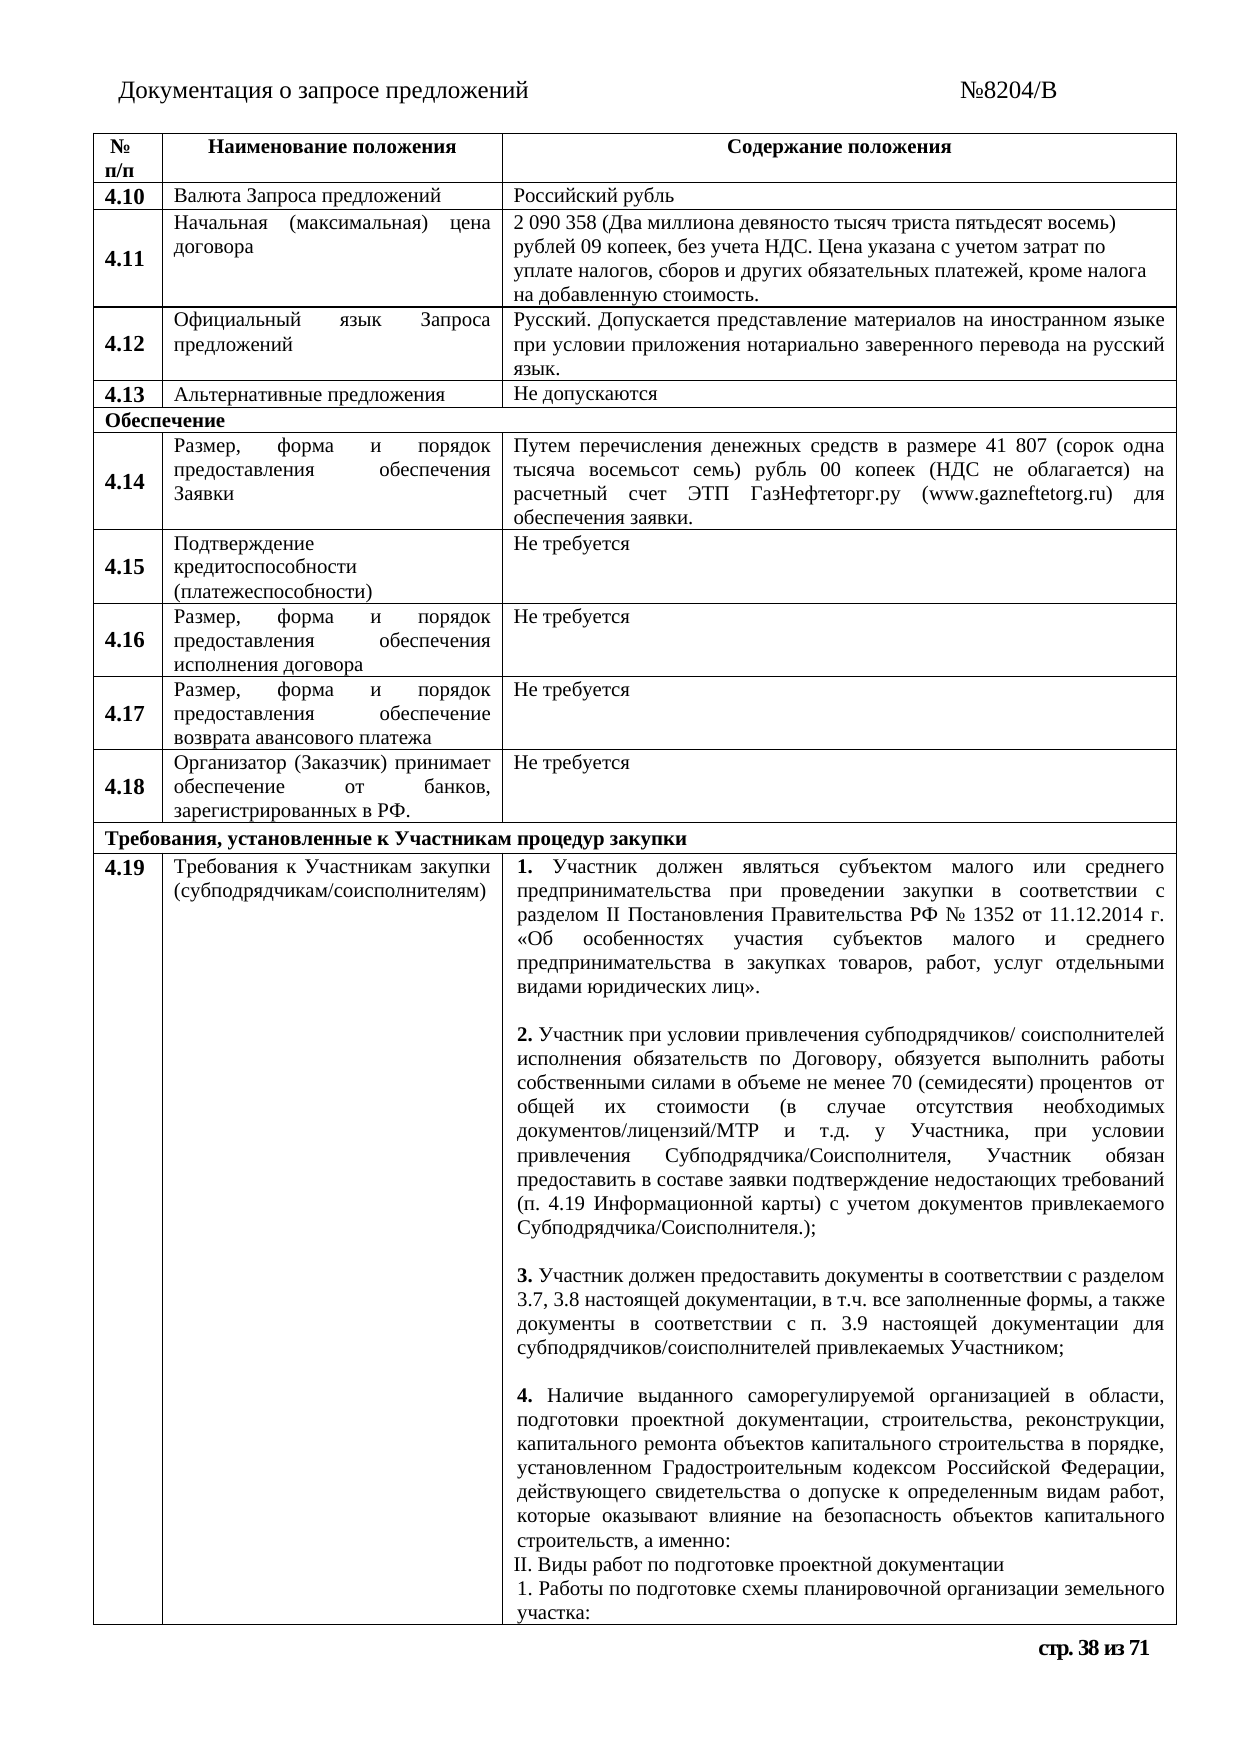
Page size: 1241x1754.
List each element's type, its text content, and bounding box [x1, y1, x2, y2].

table_cell Не требуется [503, 530, 1176, 603]
table_cell Начальная (максимальная) цена договора [163, 210, 502, 306]
table_header Наименование положения [163, 134, 502, 182]
table_cell Не требуется [503, 750, 1176, 822]
table_cell Альтернативные предложения [163, 381, 502, 407]
table_cell Организатор (Заказчик) принимает обеспечение от банков, зарегистрированных в РФ. [163, 750, 502, 822]
table_cell Требования, установленные к Участникам процедур закупки [94, 823, 1176, 853]
table_cell [94, 381, 162, 407]
table_cell Путем перечисления денежных средств в размере 41 807 (сорок одна тысяча восемьсот семь) рубль 00 копеек (НДС не облагается) на расчетный счет ЭТП ГазНефтеторг.ру (www.gazneftetorg.ru) для обеспечения заявки. [503, 433, 1176, 529]
table_header Содержание положения [503, 134, 1176, 182]
table_cell Русский. Допускается представление материалов на иностранном языке при условии приложения нотариально заверенного перевода на русский язык. [503, 308, 1176, 379]
table_header № п/п [94, 134, 162, 182]
table_cell Не допускаются [503, 381, 1176, 407]
table_cell Размер, форма и порядок предоставления обеспечение возврата авансового платежа [163, 677, 502, 749]
table_cell Валюта Запроса предложений [163, 183, 502, 209]
table_cell [94, 308, 162, 379]
table_cell Размер, форма и порядок предоставления обеспечения Заявки [163, 433, 502, 529]
table_cell [94, 604, 162, 676]
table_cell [163, 854, 502, 1624]
table_cell [94, 433, 162, 529]
table_cell [94, 854, 162, 1624]
table_cell [94, 210, 162, 306]
table_cell [94, 183, 162, 209]
table_cell Размер, форма и порядок предоставления обеспечения исполнения договора [163, 604, 502, 676]
table_cell Не требуется [503, 677, 1176, 749]
table_cell [94, 530, 162, 603]
table_cell [94, 750, 162, 822]
table_cell Не требуется [503, 604, 1176, 676]
table_cell [94, 677, 162, 749]
table_cell Российский рубль [503, 183, 1176, 209]
table_cell Подтверждение кредитоспособности (платежеспособности) [163, 530, 502, 603]
table_cell 2 090 358 (Два миллиона девяносто тысяч триста пятьдесят восемь) рублей 09 копеек, без учета НДС. Цена указана с учетом затрат по уплате налогов, сборов и других обязательных платежей, кроме налога на добавленную стоимость. [503, 210, 1176, 306]
table_cell Обеспечение [94, 408, 1176, 432]
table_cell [503, 854, 1176, 1624]
table_cell Официальный язык Запроса предложений [163, 308, 502, 379]
